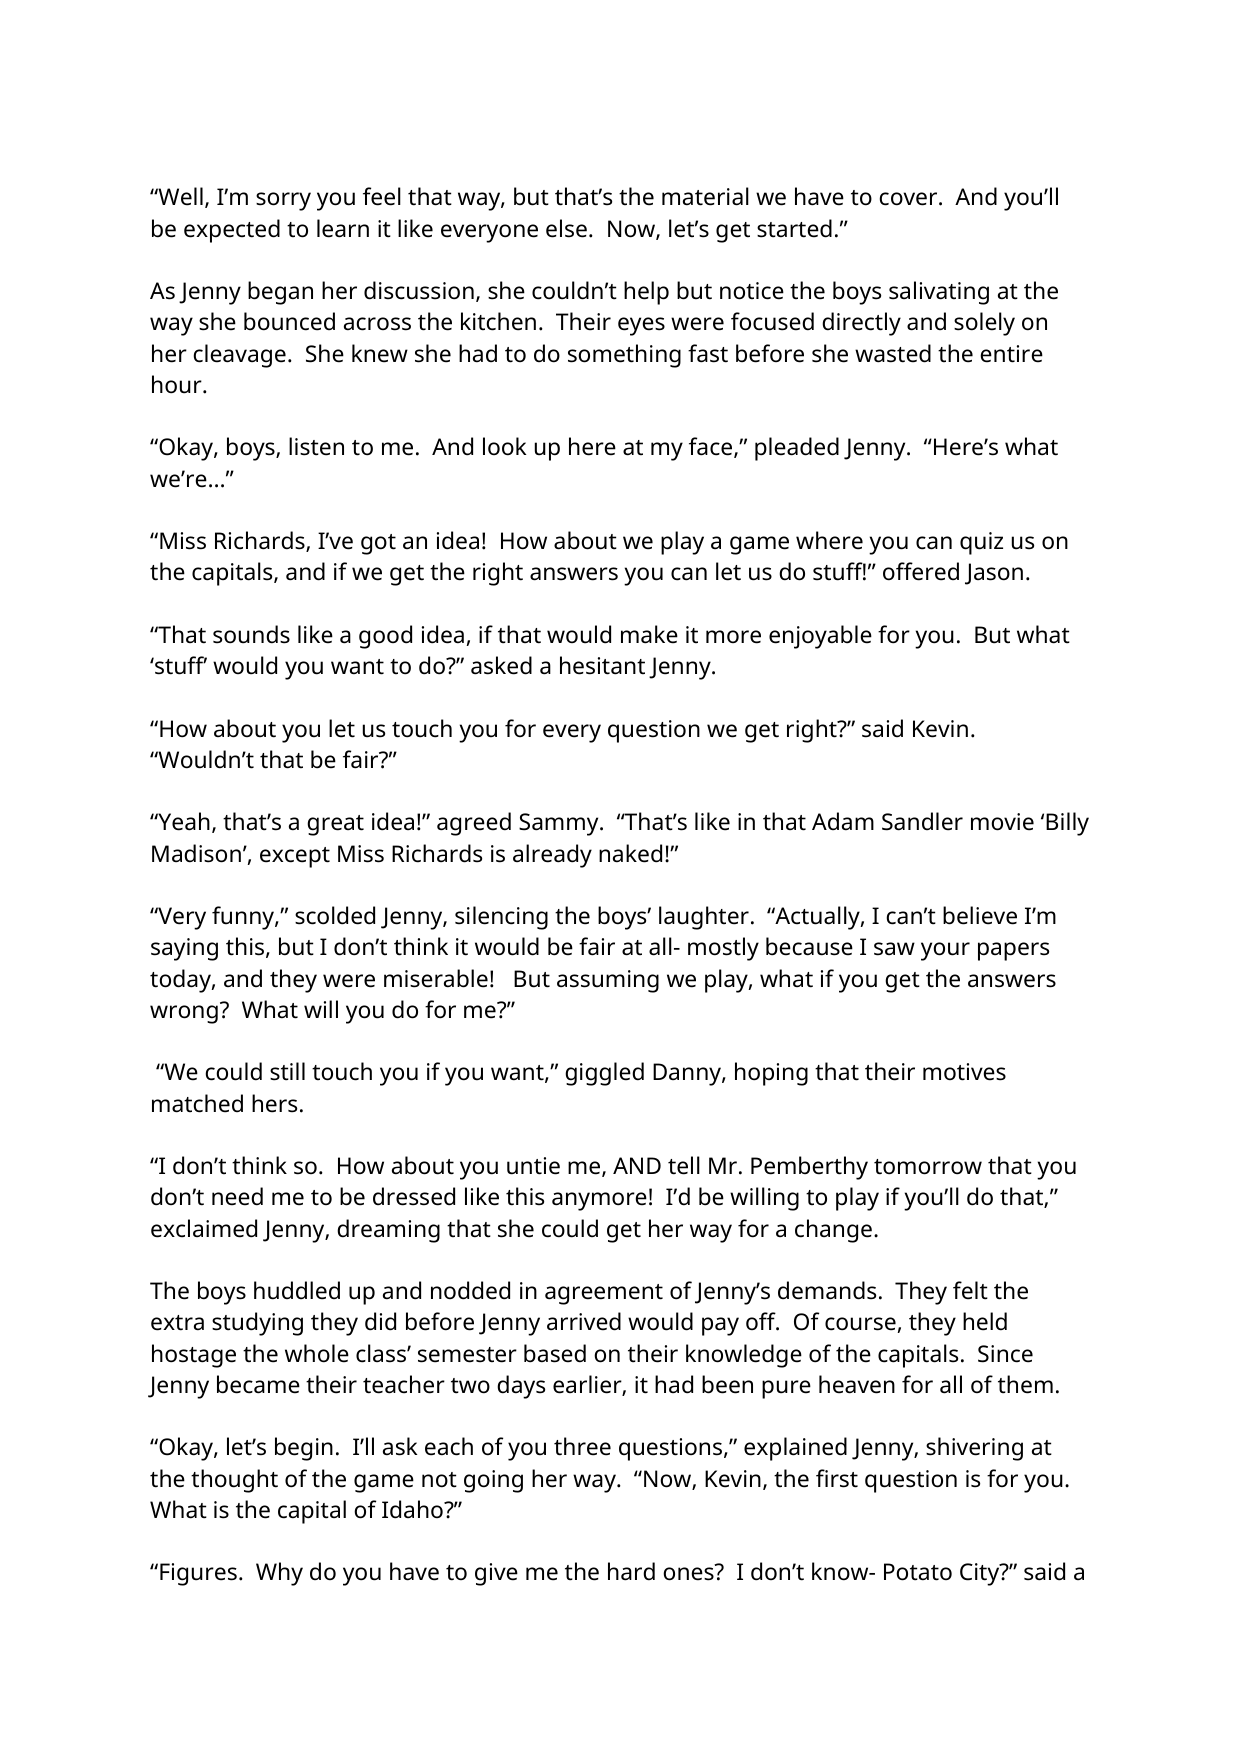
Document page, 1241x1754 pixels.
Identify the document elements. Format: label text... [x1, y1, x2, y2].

text As Jenny began her discussion, she couldn’t help but notice the boys salivating at the way she bounced across the kitchen. Their eyes were focused directly and solely on her cleavage. She knew she had to do something fast before she wasted the entire hour. [150, 275, 1090, 400]
text The boys huddled up and nodded in agreement of Jenny’s demands. They felt the extra studying they did before Jenny arrived would pay off. Of course, they held hostage the whole class’ semester based on their knowledge of the capitals. Since Jenny became their teacher two days earlier, it had been pure heaven for all of them. [150, 1275, 1090, 1400]
text “That sounds like a good idea, if that would make it more enjoyable for you. But what ‘stuff’ would you want to do?” asked a hesitant Jenny. [150, 619, 1090, 681]
text “Very funny,” scolded Jenny, silencing the boys’ laughter. “Actually, I can’t believe I’m saying this, but I don’t think it would be fair at all- mostly because I saw your papers today, and they were miserable! But assuming we play, what if you get the answers wrong? What will you do for me?” [150, 900, 1090, 1025]
text “Okay, boys, listen to me. And look up here at my face,” pleaded Jenny. “Here’s what we’re…” [150, 431, 1090, 494]
text “Well, I’m sorry you feel that way, but that’s the material we have to cover. And you’ll be expected to learn it like everyone else. Now, let’s get started.” [150, 181, 1090, 244]
text “I don’t think so. How about you untie me, AND tell Mr. Pemberthy tomorrow that you don’t need me to be dressed like this anymore! I’d be willing to play if you’ll do that,” exclaimed Jenny, dreaming that she could get her way for a change. [150, 1150, 1090, 1244]
text “Yeah, that’s a great idea!” agreed Sammy. “That’s like in that Adam Sandler movie ‘Billy Madison’, except Miss Richards is already naked!” [150, 806, 1090, 869]
text “Miss Richards, I’ve got an idea! How about we play a game where you can quiz us on the capitals, and if we get the right answers you can let us do stuff!” offered Jason. [150, 525, 1090, 587]
text “We could still touch you if you want,” giggled Danny, hoping that their motives matched hers. [150, 1056, 1090, 1119]
text “Okay, let’s begin. I’ll ask each of you three questions,” explained Jenny, shivering at the thought of the game not going her way. “Now, Kevin, the first question is for you. What is the capital of Idaho?” [150, 1431, 1090, 1525]
text “How about you let us touch you for every question we get right?” said Kevin. “Wouldn’t that be fair?” [150, 712, 1090, 775]
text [150, 1556, 1090, 1587]
